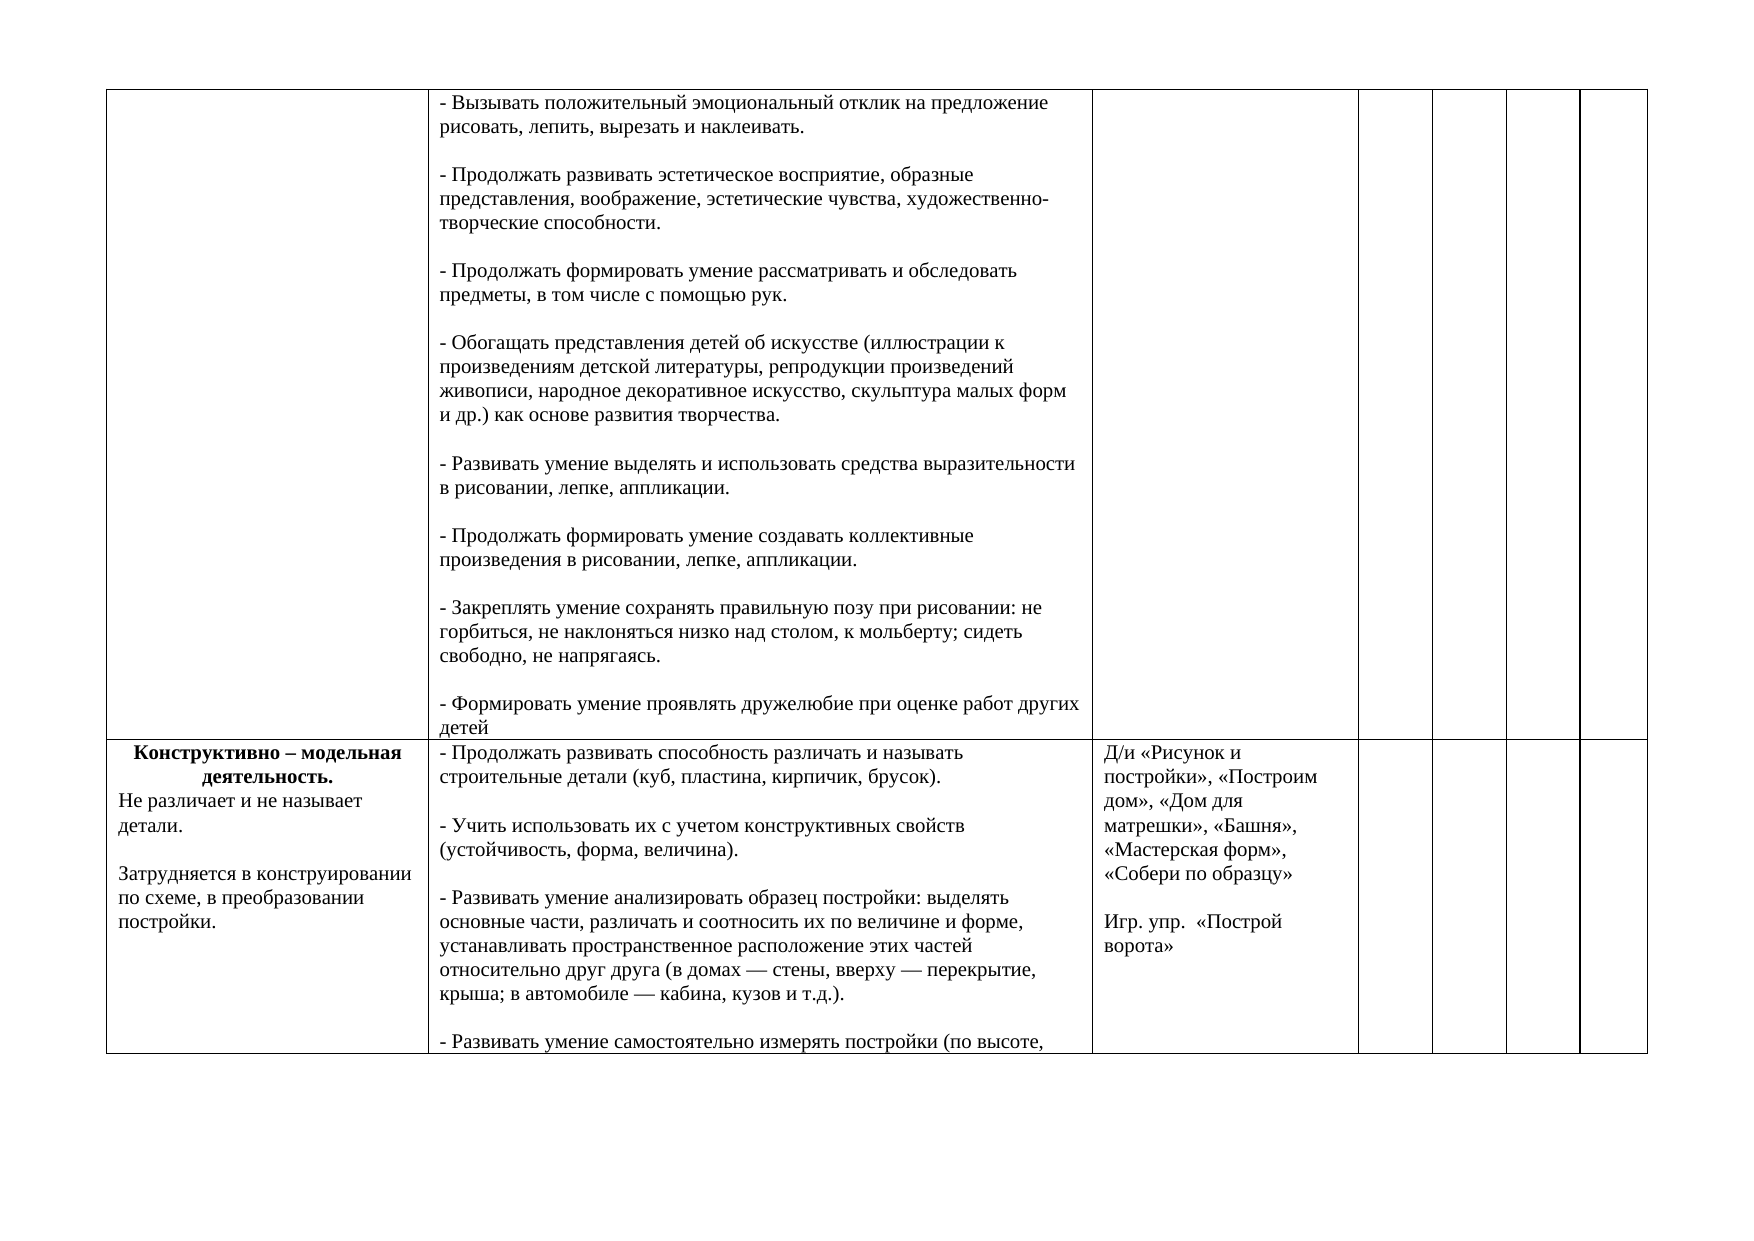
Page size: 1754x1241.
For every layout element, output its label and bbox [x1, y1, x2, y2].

table_cell [1433, 740, 1506, 1053]
table_cell [107, 740, 428, 1053]
table_cell [1093, 90, 1358, 739]
table_cell [429, 740, 1092, 1053]
table_cell [1581, 740, 1647, 1053]
table_cell [1093, 740, 1358, 1053]
table_cell [1359, 740, 1432, 1053]
table_cell [107, 90, 428, 739]
table_cell [1581, 90, 1647, 739]
table_cell [429, 90, 1092, 739]
table_cell [1359, 90, 1432, 739]
table_cell [1433, 90, 1506, 739]
table_cell [1507, 740, 1579, 1053]
table_cell [1507, 90, 1579, 739]
